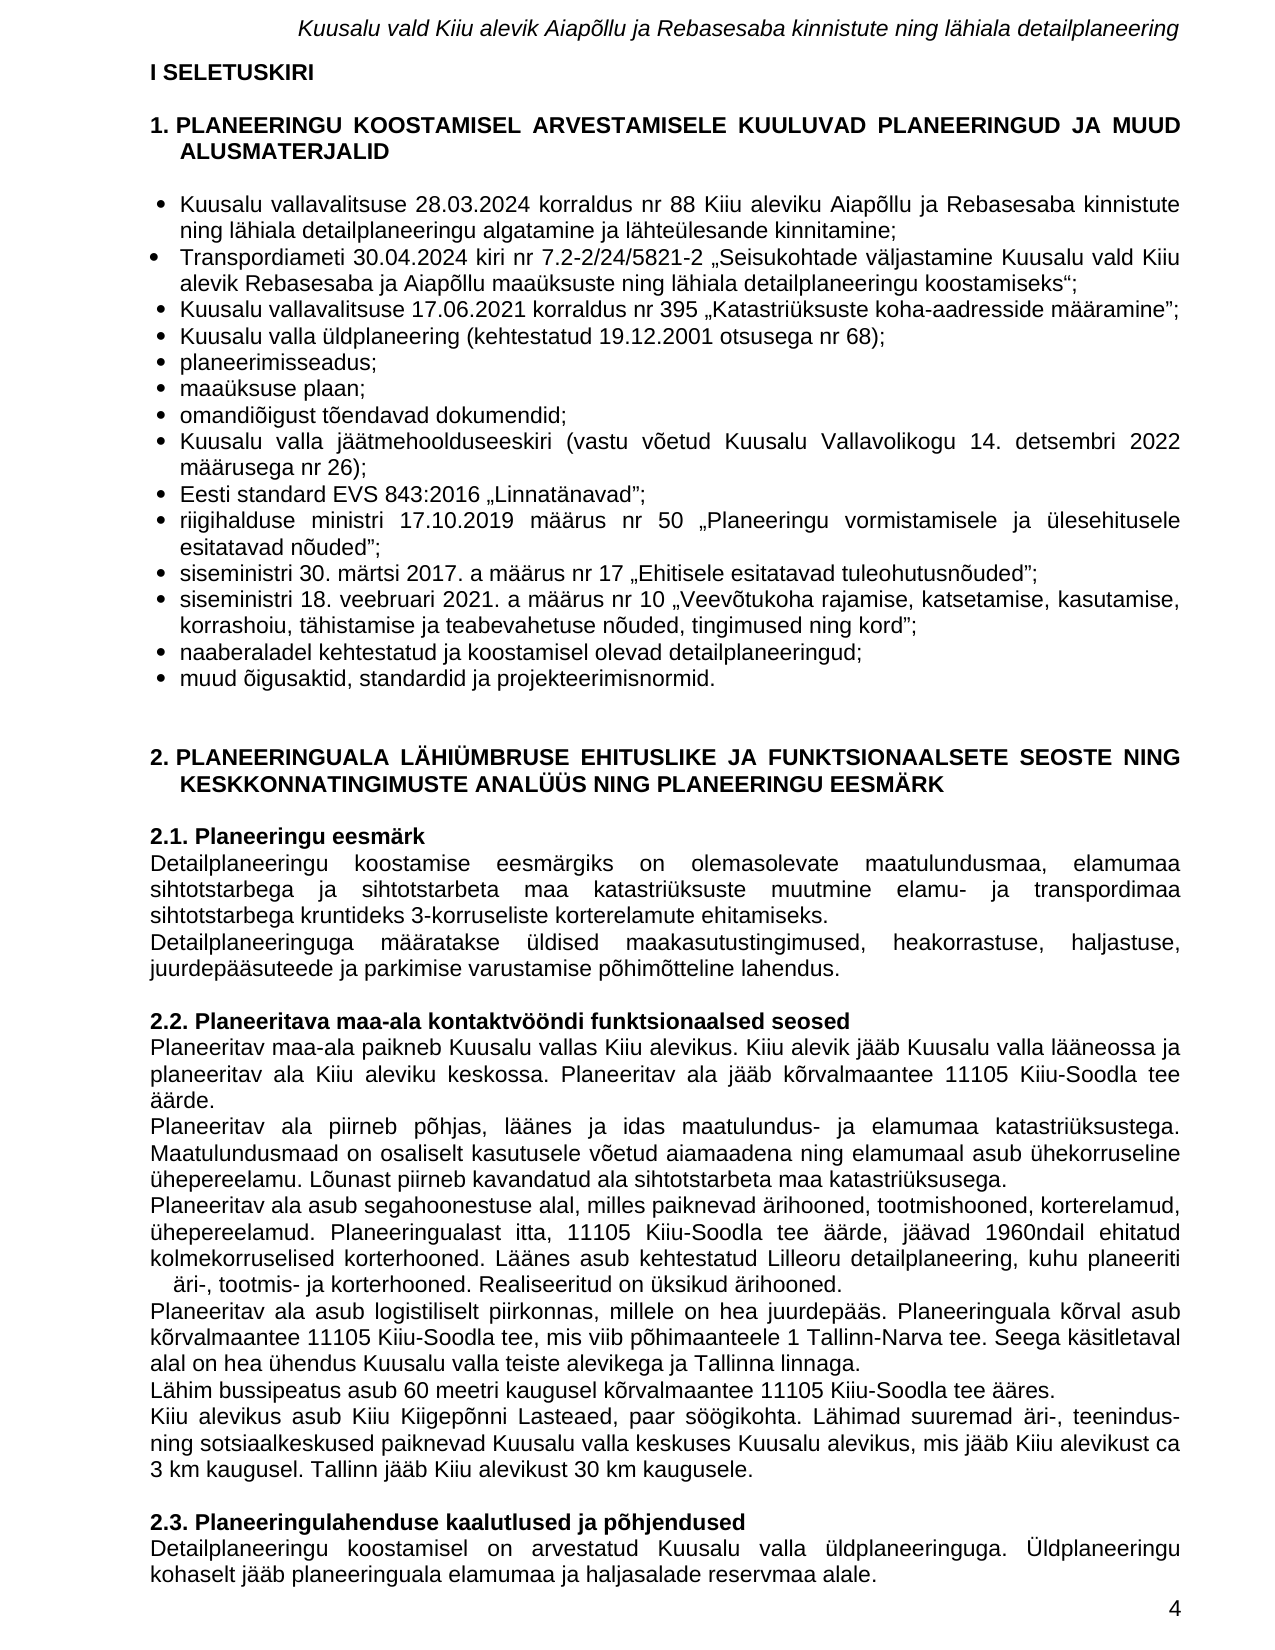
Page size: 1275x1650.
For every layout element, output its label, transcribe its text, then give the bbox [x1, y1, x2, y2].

text Detailplaneeringu koostamisel on arvestatud Kuusalu valla üldplaneeringuga. Üldplaneeringu kohaselt jääb planeeringuala elamumaa ja haljasalade reservmaa alale. [150, 1535, 1181, 1588]
list riigihalduse ministri 17.10.2019 määrus nr 50 „Planeeringu vormistamisele ja ülesehitusele esitatavad nõuded”; [157, 507, 1181, 560]
list Kuusalu vallavalitsuse 28.03.2024 korraldus nr 88 Kiiu aleviku Aiapõllu ja Rebasesaba kinnistute ning lähiala detailplaneeringu algatamine ja lähteülesande kinnitamine; [157, 191, 1181, 243]
text Planeeritav ala piirneb põhjas, läänes ja idas maatulundus- ja elamumaa katastriüksustega. Maatulundusmaad on osaliselt kasutusele võetud aiamaadena ning elamumaal asub ühekorruseline ühepereelamu. Lõunast piirneb kavandatud ala sihtotstarbeta maa katastriüksusega. [150, 1113, 1181, 1192]
list Eesti standard EVS 843:2016 „Linnatänavad”; [157, 481, 1181, 507]
list planeerimisseadus; [157, 349, 1181, 375]
list omandiõigust tõendavad dokumendid; [157, 402, 1181, 428]
subtitle Planeeringu eesmärk [150, 823, 1181, 850]
subtitle Planeeringulahenduse kaalutlused ja põhjendused [150, 1508, 1181, 1535]
list Transpordiameti 30.04.2024 kiri nr 7.2-2/24/5821-2 „Seisukohtade väljastamine Kuusalu vald Kiiu alevik Rebasesaba ja Aiapõllu maaüksuste ning lähiala detailplaneeringu koostamiseks“; [150, 243, 1181, 296]
text Detailplaneeringuga määratakse üldised maakasutustingimused, heakorrastuse, haljastuse, juurdepääsuteede ja parkimise varustamise põhimõtteline lahendus. [150, 929, 1181, 981]
subtitle PLANEERINGUALA LÄHIÜMBRUSE EHITUSLIKE JA FUNKTSIONAALSETE SEOSTE NING KESKKONNATINGIMUSTE ANALÜÜS NING PLANEERINGU EESMÄRK [150, 744, 1181, 797]
subtitle Planeeritava maa-ala kontaktvööndi funktsionaalsed seosed [150, 1008, 1181, 1034]
list Kuusalu valla üldplaneering (kehtestatud 19.12.2001 otsusega nr 68); [157, 323, 1181, 349]
list Kuusalu valla jäätmehoolduseeskiri (vastu võetud Kuusalu Vallavolikogu 14. detsembri 2022 määrusega nr 26); [157, 428, 1181, 481]
list siseministri 30. märtsi 2017. a määrus nr 17 „Ehitisele esitatavad tuleohutusnõuded”; [157, 560, 1181, 586]
list Kuusalu vallavalitsuse 17.06.2021 korraldus nr 395 „Katastriüksuste koha-aadresside määramine”; [157, 296, 1181, 323]
list naaberaladel kehtestatud ja koostamisel olevad detailplaneeringud; [157, 639, 1181, 665]
subtitle PLANEERINGU KOOSTAMISEL ARVESTAMISELE KUULUVAD PLANEERINGUD JA MUUD ALUSMATERJALID [150, 112, 1181, 164]
list siseministri 18. veebruari 2021. a määrus nr 10 „Veevõtukoha rajamise, katsetamise, kasutamise, korrashoiu, tähistamise ja teabevahetuse nõuded, tingimused ning kord”; [157, 586, 1181, 639]
text Planeeritav ala asub logistiliselt piirkonnas, millele on hea juurdepääs. Planeeringuala kõrval asub kõrvalmaantee 11105 Kiiu-Soodla tee, mis viib põhimaanteele 1 Tallinn-Narva tee. Seega käsitletaval alal on hea ühendus Kuusalu valla teiste alevikega ja Tallinna linnaga. [150, 1298, 1181, 1377]
text Lähim bussipeatus asub 60 meetri kaugusel kõrvalmaantee 11105 Kiiu-Soodla tee ääres. [150, 1377, 1181, 1403]
list maaüksuse plaan; [157, 375, 1181, 402]
text Planeeritav maa-ala paikneb Kuusalu vallas Kiiu alevikus. Kiiu alevik jääb Kuusalu valla lääneossa ja planeeritav ala Kiiu aleviku keskossa. Planeeritav ala jääb kõrvalmaantee 11105 Kiiu-Soodla tee äärde. [150, 1034, 1181, 1113]
text Planeeritav ala asub segahoonestuse alal, milles paiknevad ärihooned, tootmishooned, korterelamud, ühepereelamud. Planeeringualast itta, 11105 Kiiu-Soodla tee äärde, jäävad 1960ndail ehitatud kolmekorruselised korterhooned. Läänes asub kehtestatud Lilleoru detailplaneering, kuhu planeeriti äri-, tootmis- ja korterhooned. Realiseeritud on üksikud ärihooned. [150, 1192, 1181, 1298]
text Kiiu alevikus asub Kiiu Kiigepõnni Lasteaed, paar söögikohta. Lähimad suuremad äri-, teenindus- ning sotsiaalkeskused paiknevad Kuusalu valla keskuses Kuusalu alevikus, mis jääb Kiiu alevikust ca 3 km kaugusel. Tallinn jääb Kiiu alevikust 30 km kaugusele. [150, 1403, 1181, 1482]
text Detailplaneeringu koostamise eesmärgiks on olemasolevate maatulundusmaa, elamumaa sihtotstarbega ja sihtotstarbeta maa katastriüksuste muutmine elamu- ja transpordimaa sihtotstarbega kruntideks 3-korruseliste korterelamute ehitamiseks. [150, 850, 1181, 929]
list muud õigusaktid, standardid ja projekteerimisnormid. [157, 665, 1181, 692]
list seletuskiri [150, 59, 1181, 85]
